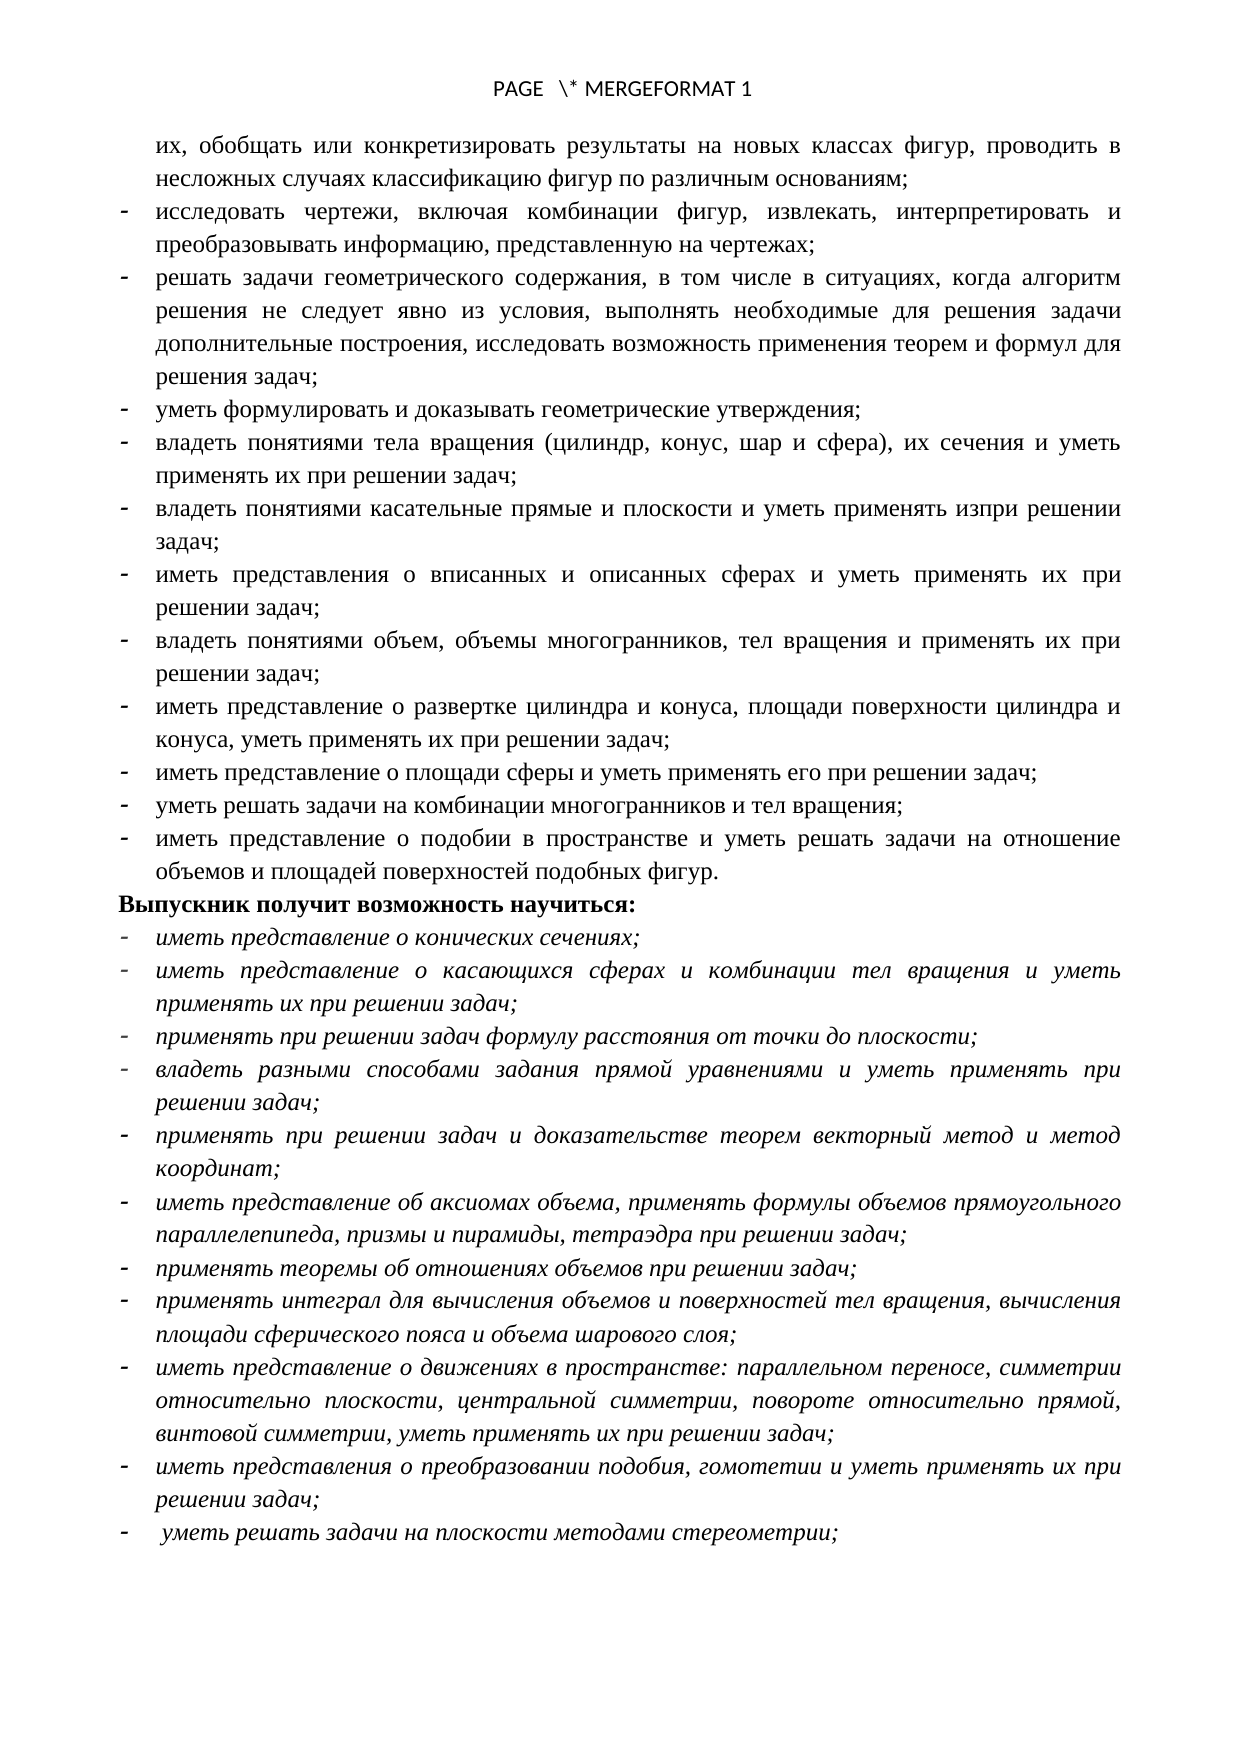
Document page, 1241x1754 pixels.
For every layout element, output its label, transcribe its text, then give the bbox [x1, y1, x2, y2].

text Выпускник получит возможность научиться: [118, 889, 1122, 918]
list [118, 130, 1122, 192]
list владеть разными способами задания прямой уравнениями и уметь применять при решении задач; [118, 1054, 1122, 1116]
list иметь представление о конических сечениях; [118, 922, 1122, 951]
list владеть понятиями касательные прямые и плоскости и уметь применять изпри решении задач; [118, 493, 1122, 555]
list исследовать чертежи, включая комбинации фигур, извлекать, интерпретировать и преобразовывать информацию, представленную на чертежах; [118, 196, 1122, 258]
list иметь представления о преобразовании подобия, гомотетии и уметь применять их при решении задач; [118, 1451, 1122, 1512]
list владеть понятиями тела вращения (цилиндр, конус, шар и сфера), их сечения и уметь применять их при решении задач; [118, 427, 1122, 489]
list применять при решении задач и доказательстве теорем векторный метод и метод координат; [118, 1121, 1122, 1182]
list уметь решать задачи на комбинации многогранников и тел вращения; [118, 790, 1122, 819]
list владеть понятиями объем, объемы многогранников, тел вращения и применять их при решении задач; [118, 625, 1122, 687]
list иметь представление о развертке цилиндра и конуса, площади поверхности цилиндра и конуса, уметь применять их при решении задач; [118, 691, 1122, 753]
list применять теоремы об отношениях объемов при решении задач; [118, 1253, 1122, 1281]
list иметь представление о касающихся сферах и комбинации тел вращения и уметь применять их при решении задач; [118, 955, 1122, 1017]
list уметь формулировать и доказывать геометрические утверждения; [118, 394, 1122, 423]
list уметь решать задачи на плоскости методами стереометрии; [118, 1517, 1122, 1546]
list применять при решении задач формулу расстояния от точки до плоскости; [118, 1021, 1122, 1050]
list иметь представление о подобии в пространстве и уметь решать задачи на отношение объемов и площадей поверхностей подобных фигур. [118, 823, 1122, 885]
list иметь представление о площади сферы и уметь применять его при решении задач; [118, 757, 1122, 786]
list иметь представление о движениях в пространстве: параллельном переносе, симметрии относительно плоскости, центральной симметрии, повороте относительно прямой, винтовой симметрии, уметь применять их при решении задач; [118, 1352, 1122, 1446]
list применять интеграл для вычисления объемов и поверхностей тел вращения, вычисления площади сферического пояса и объема шарового слоя; [118, 1286, 1122, 1347]
list иметь представление об аксиомах объема, применять формулы объемов прямоугольного параллелепипеда, призмы и пирамиды, тетраэдра при решении задач; [118, 1187, 1122, 1248]
list иметь представления о вписанных и описанных сферах и уметь применять их при решении задач; [118, 559, 1122, 621]
list решать задачи геометрического содержания, в том числе в ситуациях, когда алгоритм решения не следует явно из условия, выполнять необходимые для решения задачи дополнительные построения, исследовать возможность применения теорем и формул для решения задач; [118, 262, 1122, 390]
